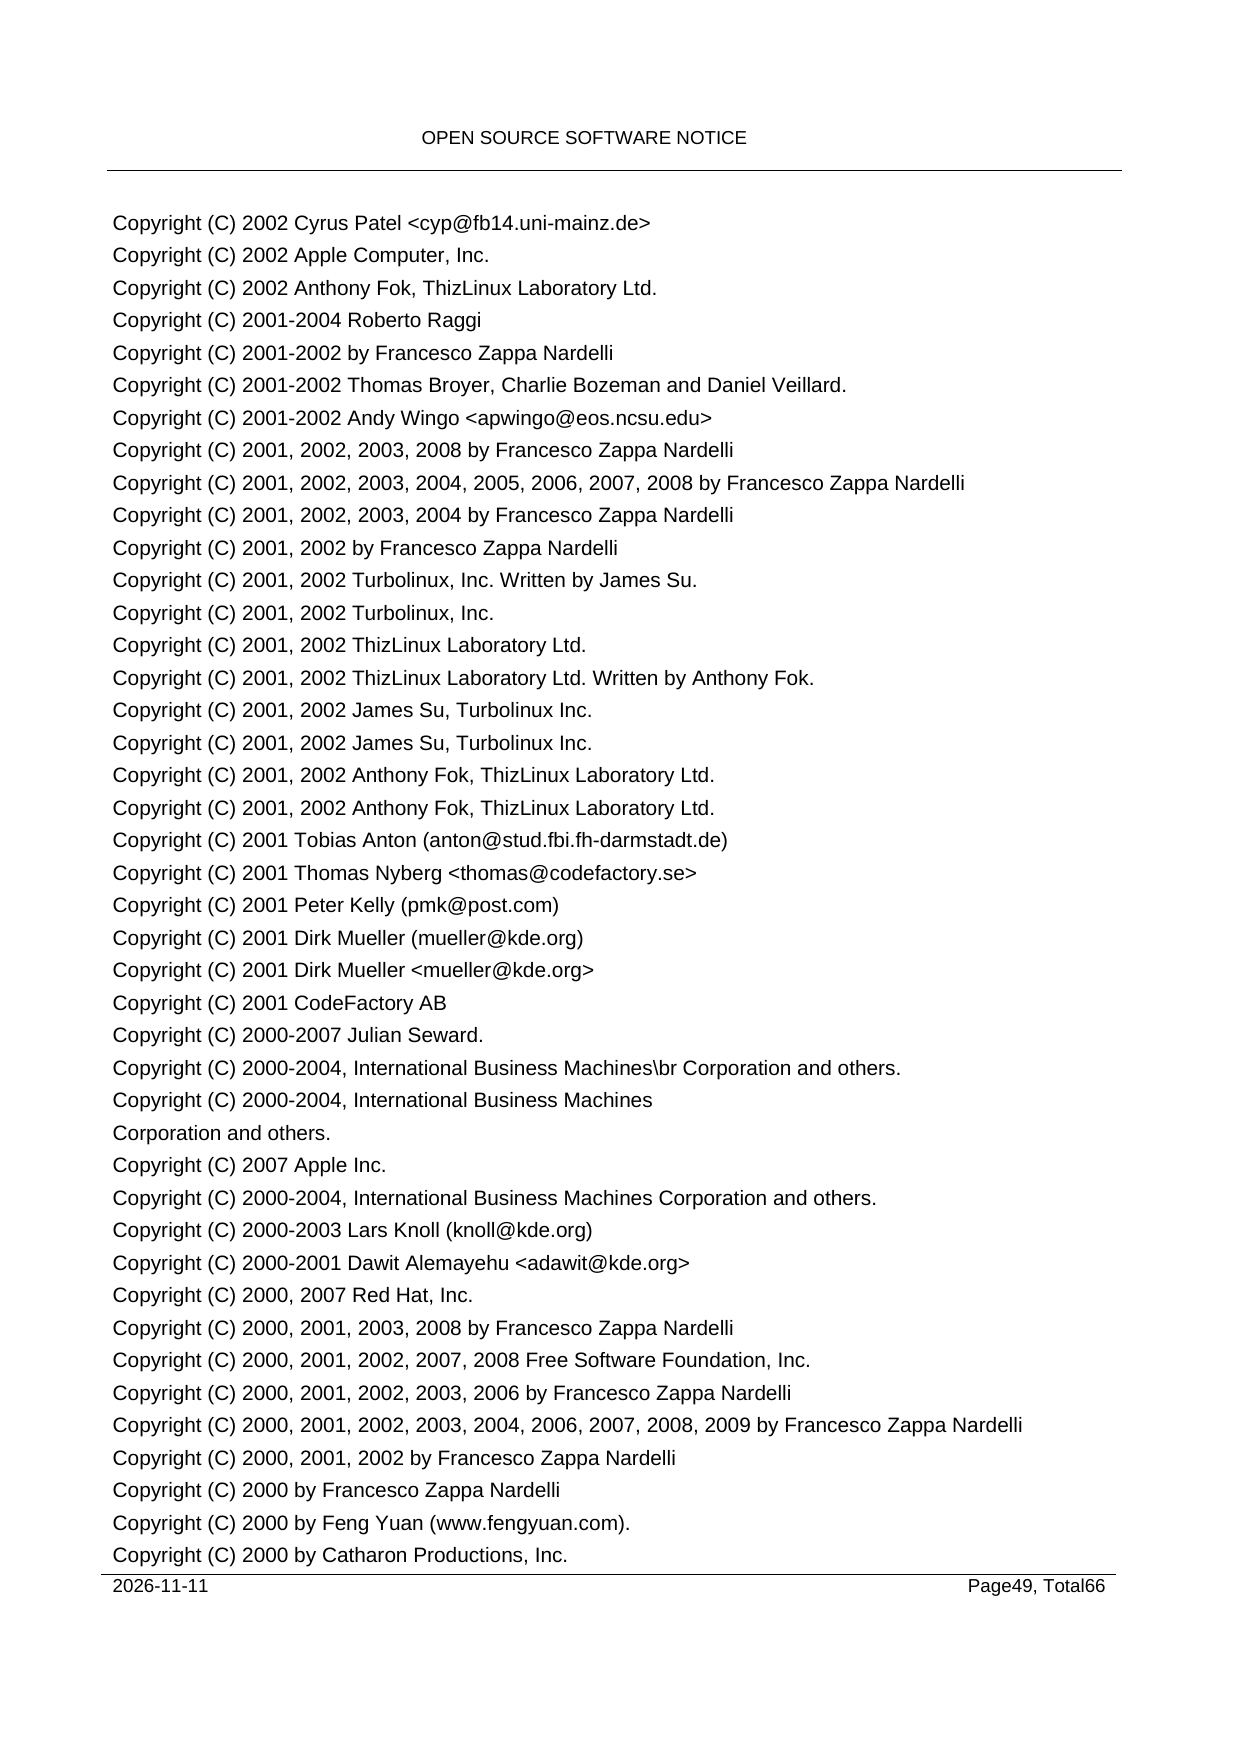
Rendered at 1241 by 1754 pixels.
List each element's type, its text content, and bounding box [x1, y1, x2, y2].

text Copyright (C) 2001 Tobias Anton (anton@stud.fbi.fh-darmstadt.de) [112, 824, 1128, 856]
text Copyright (C) 2001 Dirk Mueller (mueller@kde.org) [112, 921, 1128, 954]
text Copyright (C) 2001-2002 Andy Wingo <apwingo@eos.ncsu.edu> [112, 401, 1128, 434]
text Copyright (C) 2000-2004, International Business Machines [112, 1084, 1128, 1116]
text Copyright (C) 2000, 2001, 2002, 2003, 2006 by Francesco Zappa Nardelli [112, 1376, 1128, 1409]
text Copyright (C) 2000, 2001, 2003, 2008 by Francesco Zappa Nardelli [112, 1311, 1128, 1344]
text Copyright (C) 2001, 2002 by Francesco Zappa Nardelli [112, 531, 1128, 564]
text Copyright (C) 2001, 2002, 2003, 2004 by Francesco Zappa Nardelli [112, 499, 1128, 531]
text Copyright (C) 2001, 2002 Anthony Fok, ThizLinux Laboratory Ltd. [112, 759, 1128, 791]
text Copyright (C) 2000-2004, International Business Machines Corporation and others. [112, 1181, 1128, 1214]
text Copyright (C) 2001 Dirk Mueller <mueller@kde.org> [112, 954, 1128, 986]
text Copyright (C) 2001, 2002 ThizLinux Laboratory Ltd. [112, 629, 1128, 661]
text Copyright (C) 2000, 2001, 2002, 2003, 2004, 2006, 2007, 2008, 2009 by Francesco Zappa Nardelli [112, 1409, 1128, 1441]
text Copyright (C) 2000, 2007 Red Hat, Inc. [112, 1279, 1128, 1311]
text Copyright (C) 2001, 2002 ThizLinux Laboratory Ltd. Written by Anthony Fok. [112, 661, 1128, 694]
text Copyright (C) 2001 CodeFactory AB [112, 986, 1128, 1019]
text Copyright (C) 2000 by Francesco Zappa Nardelli [112, 1474, 1128, 1506]
text Copyright (C) 2000-2003 Lars Knoll (knoll@kde.org) [112, 1214, 1128, 1246]
text Copyright (C) 2000 by Catharon Productions, Inc. [112, 1539, 1128, 1571]
text Copyright (C) 2000, 2001, 2002 by Francesco Zappa Nardelli [112, 1441, 1128, 1474]
text Copyright (C) 2001, 2002, 2003, 2004, 2005, 2006, 2007, 2008 by Francesco Zappa Nardelli [112, 466, 1128, 499]
text Copyright (C) 2002 Apple Computer, Inc. [112, 239, 1128, 271]
text Copyright (C) 2002 Anthony Fok, ThizLinux Laboratory Ltd. [112, 271, 1128, 304]
text Copyright (C) 2001-2002 Thomas Broyer, Charlie Bozeman and Daniel Veillard. [112, 369, 1128, 401]
text Copyright (C) 2001, 2002 James Su, Turbolinux Inc. [112, 694, 1128, 726]
text Copyright (C) 2000-2004, International Business Machines\br Corporation and others. [112, 1051, 1128, 1084]
text Copyright (C) 2001, 2002 Turbolinux, Inc. [112, 596, 1128, 629]
text Copyright (C) 2001 Peter Kelly (pmk@post.com) [112, 889, 1128, 921]
text Corporation and others. [112, 1116, 1128, 1149]
text Copyright (C) 2007 Apple Inc. [112, 1149, 1128, 1181]
text Copyright (C) 2001, 2002 Turbolinux, Inc. Written by James Su. [112, 564, 1128, 596]
text Copyright (C) 2001, 2002, 2003, 2008 by Francesco Zappa Nardelli [112, 434, 1128, 466]
text Copyright (C) 2001-2002 by Francesco Zappa Nardelli [112, 336, 1128, 369]
text Copyright (C) 2000, 2001, 2002, 2007, 2008 Free Software Foundation, Inc. [112, 1344, 1128, 1376]
text Copyright (C) 2000-2007 Julian Seward. [112, 1019, 1128, 1051]
text Copyright (C) 2002 Cyrus Patel <cyp@fb14.uni-mainz.de> [112, 206, 1128, 239]
text Copyright (C) 2000-2001 Dawit Alemayehu <adawit@kde.org> [112, 1246, 1128, 1279]
text Copyright (C) 2001-2004 Roberto Raggi [112, 304, 1128, 336]
text Copyright (C) 2001 Thomas Nyberg <thomas@codefactory.se> [112, 856, 1128, 889]
text Copyright (C) 2001, 2002 James Su, Turbolinux Inc. [112, 726, 1128, 759]
text Copyright (C) 2001, 2002 Anthony Fok, ThizLinux Laboratory Ltd. [112, 791, 1128, 824]
text Copyright (C) 2000 by Feng Yuan (www.fengyuan.com). [112, 1506, 1128, 1539]
